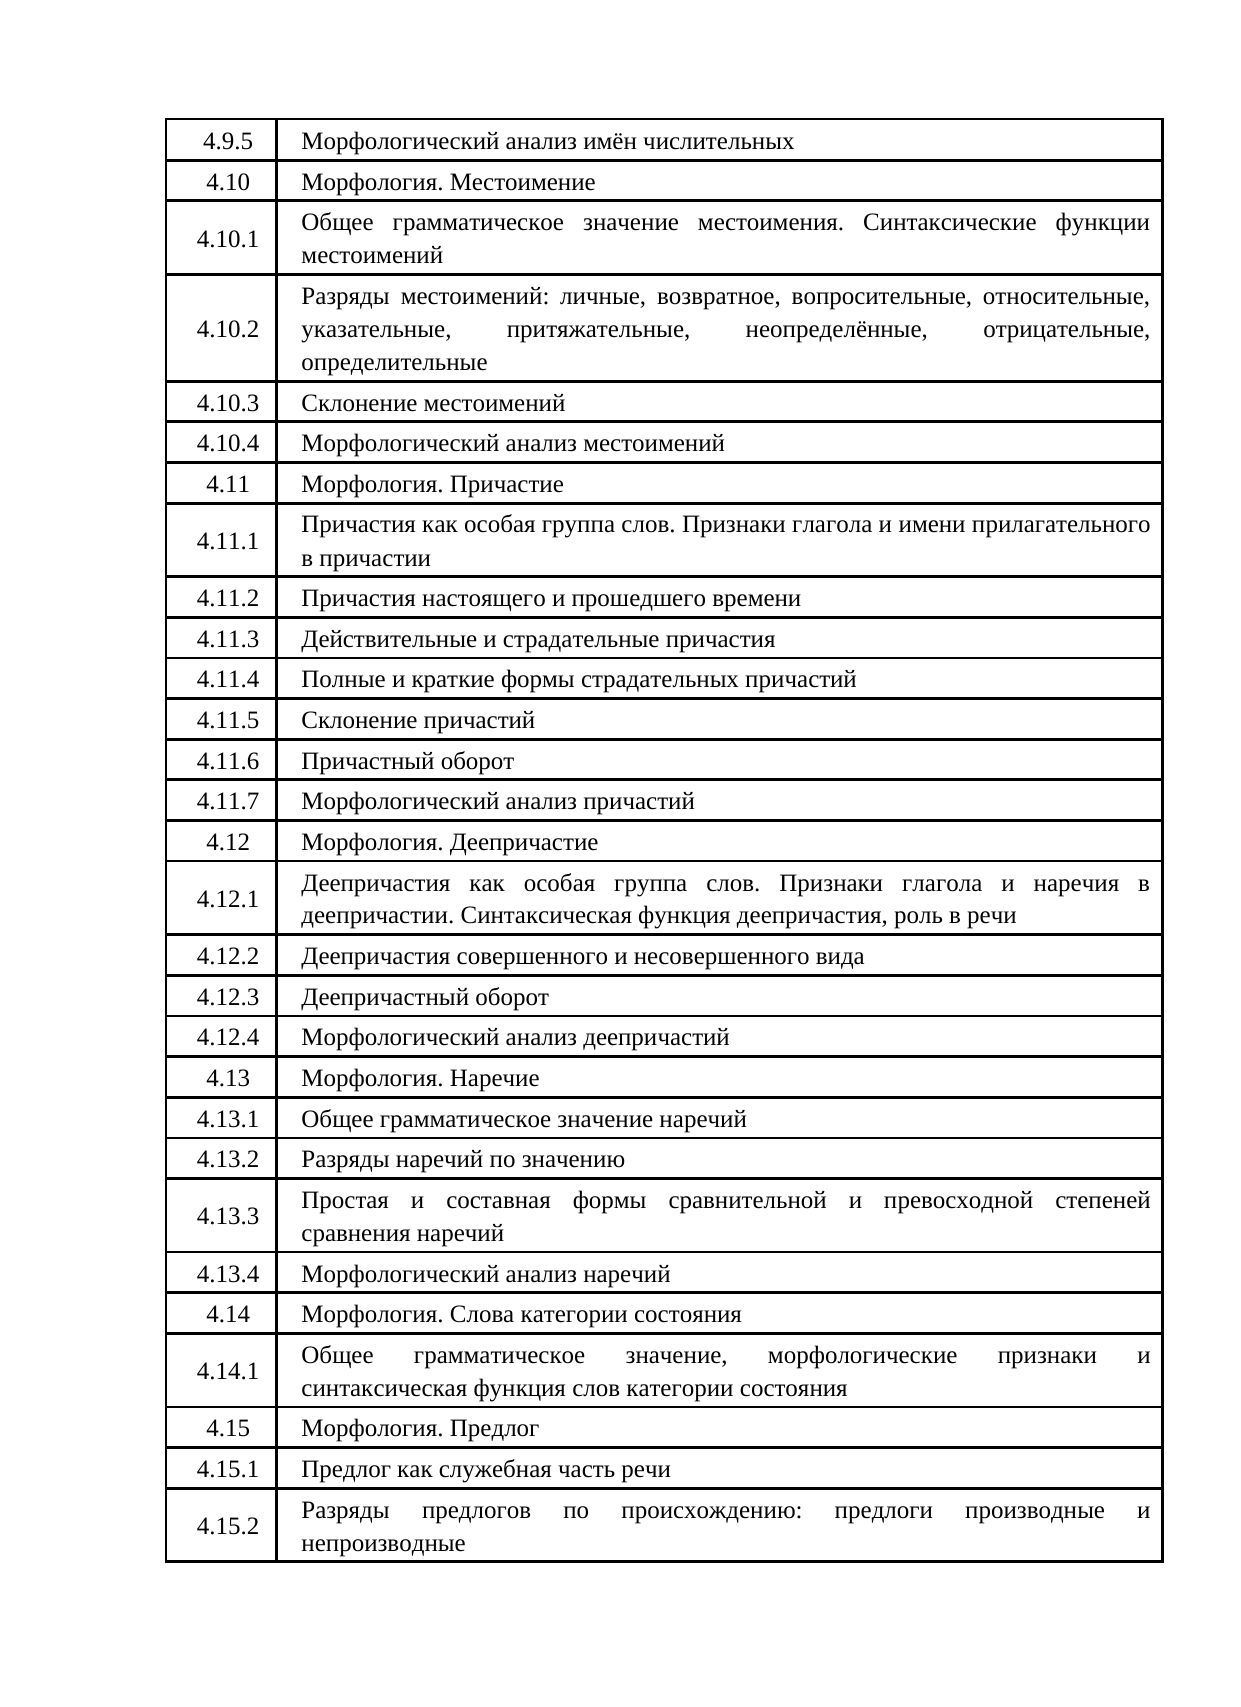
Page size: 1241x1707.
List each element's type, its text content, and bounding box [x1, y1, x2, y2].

table_cell 4.15.2 [167, 1490, 275, 1560]
table_cell 4.14 [167, 1294, 275, 1332]
table_cell Полные и краткие формы страдательных причастий [278, 659, 1161, 697]
table_cell Морфология. Предлог [278, 1408, 1161, 1446]
table_cell 4.11.4 [167, 659, 275, 697]
table_cell Разряды предлогов по происхождению: предлоги производные и непроизводные [278, 1490, 1161, 1560]
table_cell 4.10.2 [167, 276, 275, 380]
table_cell Деепричастный оборот [278, 977, 1161, 1014]
table_cell 4.13.1 [167, 1099, 275, 1136]
table_cell Простая и составная формы сравнительной и превосходной степеней сравнения наречий [278, 1180, 1161, 1251]
table_cell Морфология. Слова категории состояния [278, 1294, 1161, 1332]
table_cell Причастия настоящего и прошедшего времени [278, 578, 1161, 616]
table_cell 4.11 [167, 464, 275, 502]
table_cell 4.10 [167, 162, 275, 199]
table_cell Предлог как служебная часть речи [278, 1449, 1161, 1487]
table_cell 4.10.3 [167, 383, 275, 420]
table_cell 4.12.1 [167, 862, 275, 933]
table_cell Деепричастия совершенного и несовершенного вида [278, 936, 1161, 974]
table_cell 4.10.4 [167, 423, 275, 461]
table_cell Склонение местоимений [278, 383, 1161, 420]
table_cell Деепричастия как особая группа слов. Признаки глагола и наречия в деепричастии. Синтаксическая функция деепричастия, роль в речи [278, 862, 1161, 933]
table_cell 4.11.1 [167, 505, 275, 575]
table_cell 4.13.3 [167, 1180, 275, 1251]
table_cell Причастный оборот [278, 741, 1161, 778]
table_cell 4.11.2 [167, 578, 275, 616]
table_cell 4.11.6 [167, 741, 275, 778]
table_cell Разряды местоимений: личные, возвратное, вопросительные, относительные, указательные, притяжательные, неопределённые, отрицательные, определительные [278, 276, 1161, 380]
table_cell Общее грамматическое значение наречий [278, 1099, 1161, 1136]
table_cell Морфологический анализ причастий [278, 781, 1161, 819]
table_cell Морфологический анализ деепричастий [278, 1017, 1161, 1055]
table_cell 4.10.1 [167, 202, 275, 273]
table_cell 4.15.1 [167, 1449, 275, 1487]
table_cell Морфология. Деепричастие [278, 822, 1161, 859]
table_cell 4.13 [167, 1058, 275, 1096]
table_cell 4.12.4 [167, 1017, 275, 1055]
table_cell Склонение причастий [278, 700, 1161, 738]
table_cell Общее грамматическое значение местоимения. Синтаксические функции местоимений [278, 202, 1161, 273]
table_cell 4.9.5 [167, 120, 275, 159]
table_cell 4.11.3 [167, 619, 275, 656]
table_cell 4.12.3 [167, 977, 275, 1014]
table_cell 4.12.2 [167, 936, 275, 974]
table_cell 4.13.4 [167, 1253, 275, 1291]
table_cell Морфологический анализ имён числительных [278, 120, 1161, 159]
table_cell Морфология. Наречие [278, 1058, 1161, 1096]
table_cell Причастия как особая группа слов. Признаки глагола и имени прилагательного в причастии [278, 505, 1161, 575]
table_cell Морфологический анализ местоимений [278, 423, 1161, 461]
table_cell Общее грамматическое значение, морфологические признаки и синтаксическая функция слов категории состояния [278, 1335, 1161, 1406]
table_cell 4.11.5 [167, 700, 275, 738]
table_cell 4.11.7 [167, 781, 275, 819]
table_cell 4.15 [167, 1408, 275, 1446]
table_cell Действительные и страдательные причастия [278, 619, 1161, 656]
table_cell Морфологический анализ наречий [278, 1253, 1161, 1291]
table_cell 4.12 [167, 822, 275, 859]
table_cell Морфология. Причастие [278, 464, 1161, 502]
table_cell Морфология. Местоимение [278, 162, 1161, 199]
table_cell 4.14.1 [167, 1335, 275, 1406]
table_cell 4.13.2 [167, 1139, 275, 1177]
table_cell Разряды наречий по значению [278, 1139, 1161, 1177]
